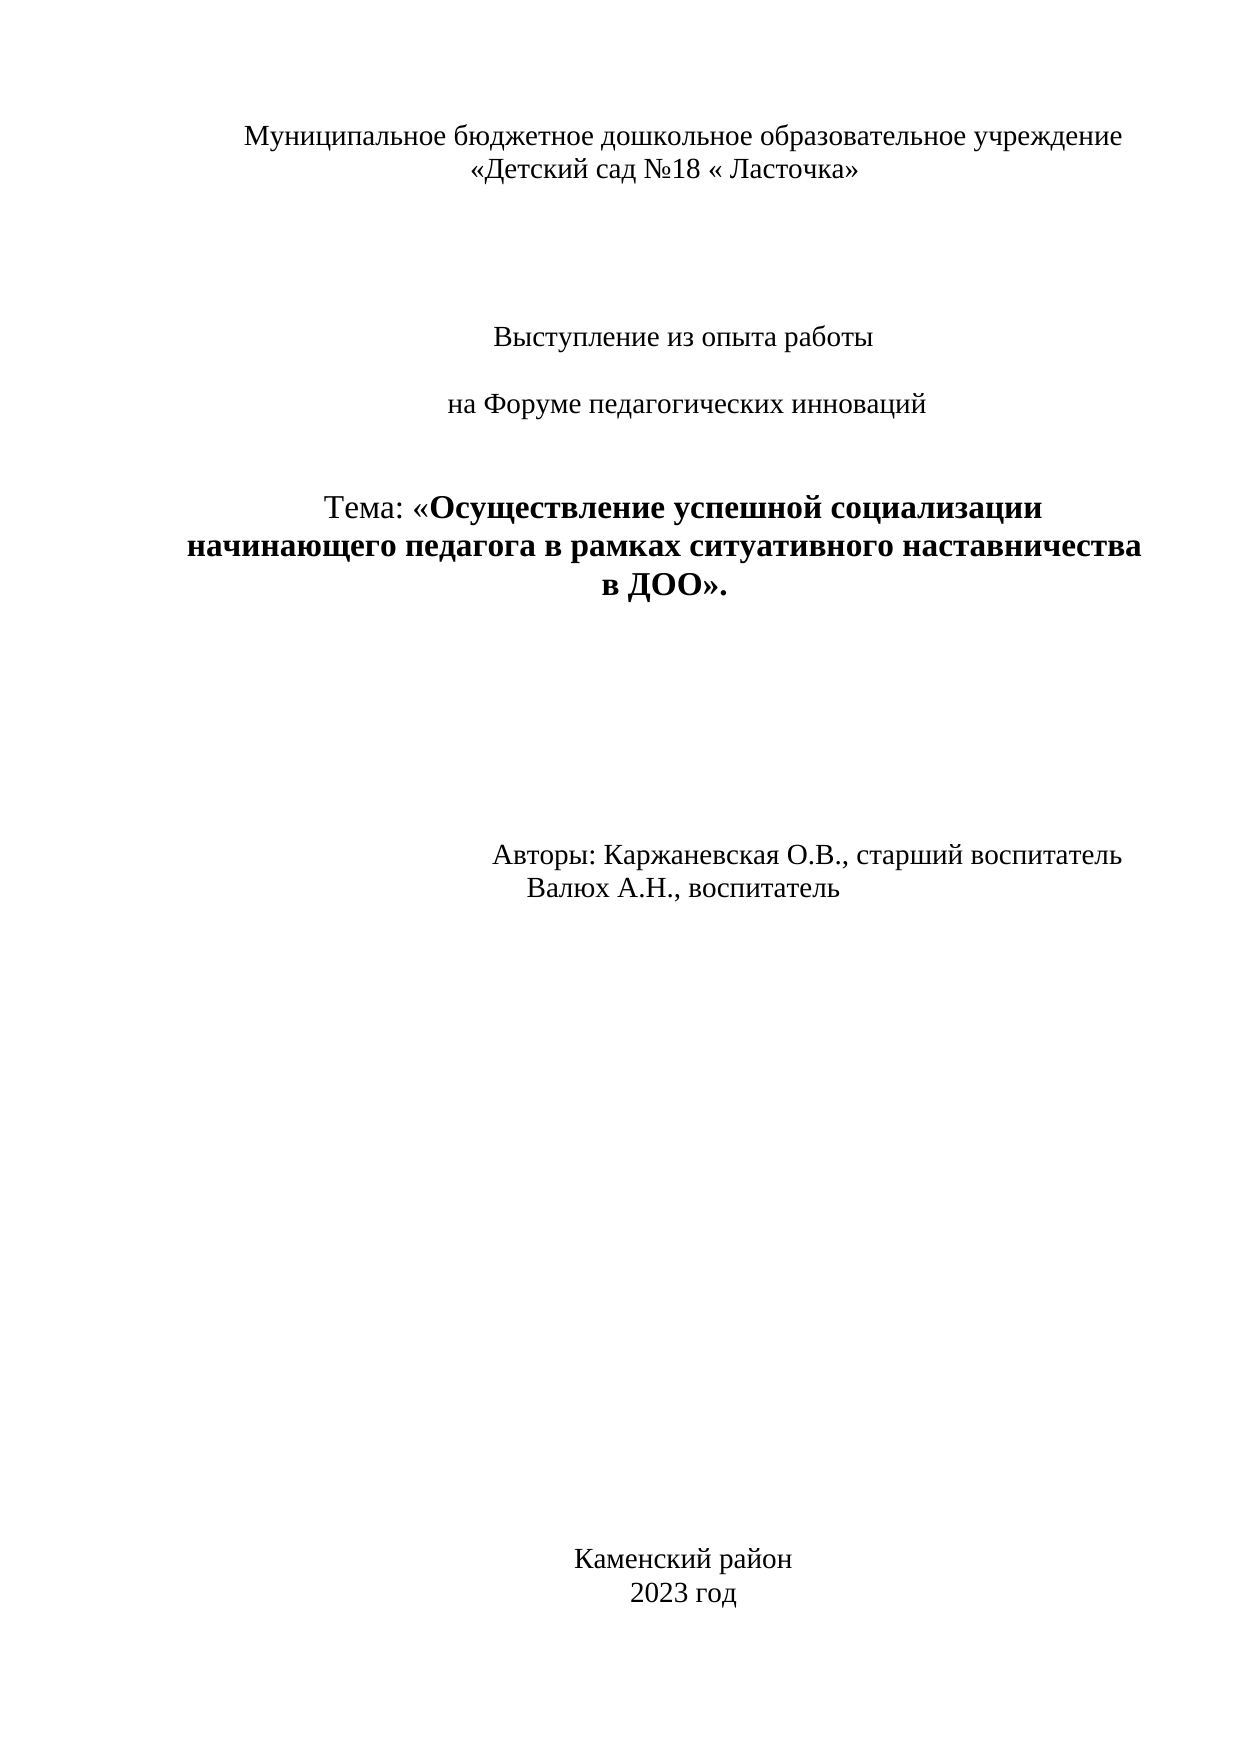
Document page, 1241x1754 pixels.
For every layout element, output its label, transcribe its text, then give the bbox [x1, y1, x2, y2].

text 2023 год [177, 1575, 1152, 1608]
text Тема: «Осуществление успешной социализации начинающего педагога в рамках ситуативного наставничества в ДОО». [177, 487, 1152, 602]
text Муниципальное бюджетное дошкольное образовательное учреждение «Детский сад №18 « Ласточка» [177, 118, 1152, 185]
text Валюх А.Н., воспитатель [177, 870, 1152, 904]
text Выступление из опыта работы [177, 319, 1152, 353]
text Каменский район [177, 1541, 1152, 1575]
text Авторы: Каржаневская О.В., старший воспитатель [177, 837, 1152, 870]
text на Форуме педагогических инноваций [177, 386, 1152, 420]
